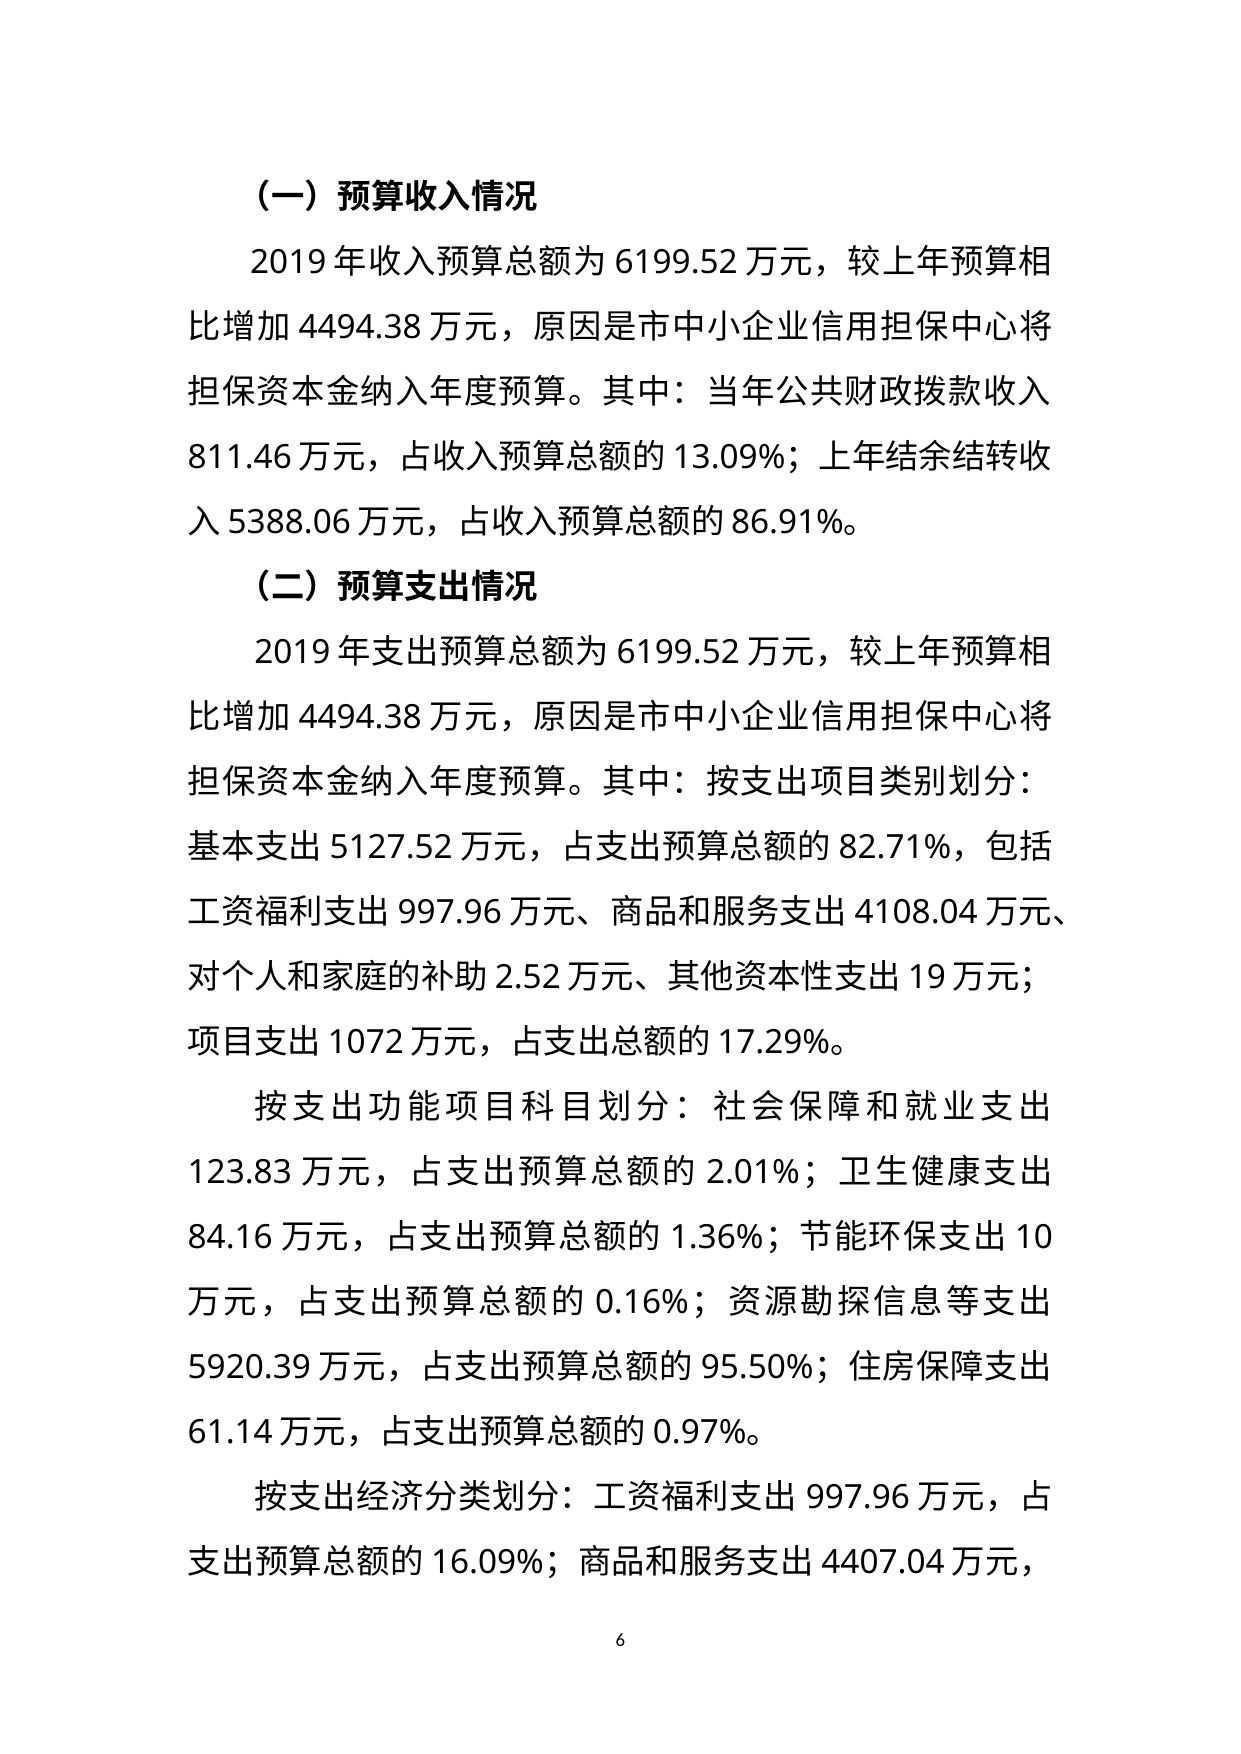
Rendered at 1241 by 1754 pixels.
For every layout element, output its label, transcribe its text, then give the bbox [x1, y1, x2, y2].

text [187, 1462, 1053, 1592]
text 按支出功能项目科目划分：社会保障和就业支出123.83万元，占支出预算总额的2.01%；卫生健康支出84.16万元，占支出预算总额的1.36%；节能环保支出10万元，占支出预算总额的0.16%；资源勘探信息等支出5920.39万元，占支出预算总额的95.50%；住房保障支出61.14万元，占支出预算总额的0.97%。 [187, 1072, 1053, 1462]
text 2019年收入预算总额为6199.52万元，较上年预算相比增加4494.38万元，原因是市中小企业信用担保中心将担保资本金纳入年度预算。其中：当年公共财政拨款收入811.46万元，占收入预算总额的13.09%；上年结余结转收入5388.06万元，占收入预算总额的86.91%。 [187, 227, 1053, 552]
text （二）预算支出情况 [187, 552, 1053, 617]
text 2019年支出预算总额为6199.52万元，较上年预算相比增加4494.38万元，原因是市中小企业信用担保中心将担保资本金纳入年度预算。其中：按支出项目类别划分：基本支出5127.52万元，占支出预算总额的82.71%，包括工资福利支出997.96万元、商品和服务支出4108.04万元、对个人和家庭的补助2.52万元、其他资本性支出19万元；项目支出1072万元，占支出总额的17.29%。 [187, 617, 1053, 1072]
text （一）预算收入情况 [187, 162, 1053, 227]
